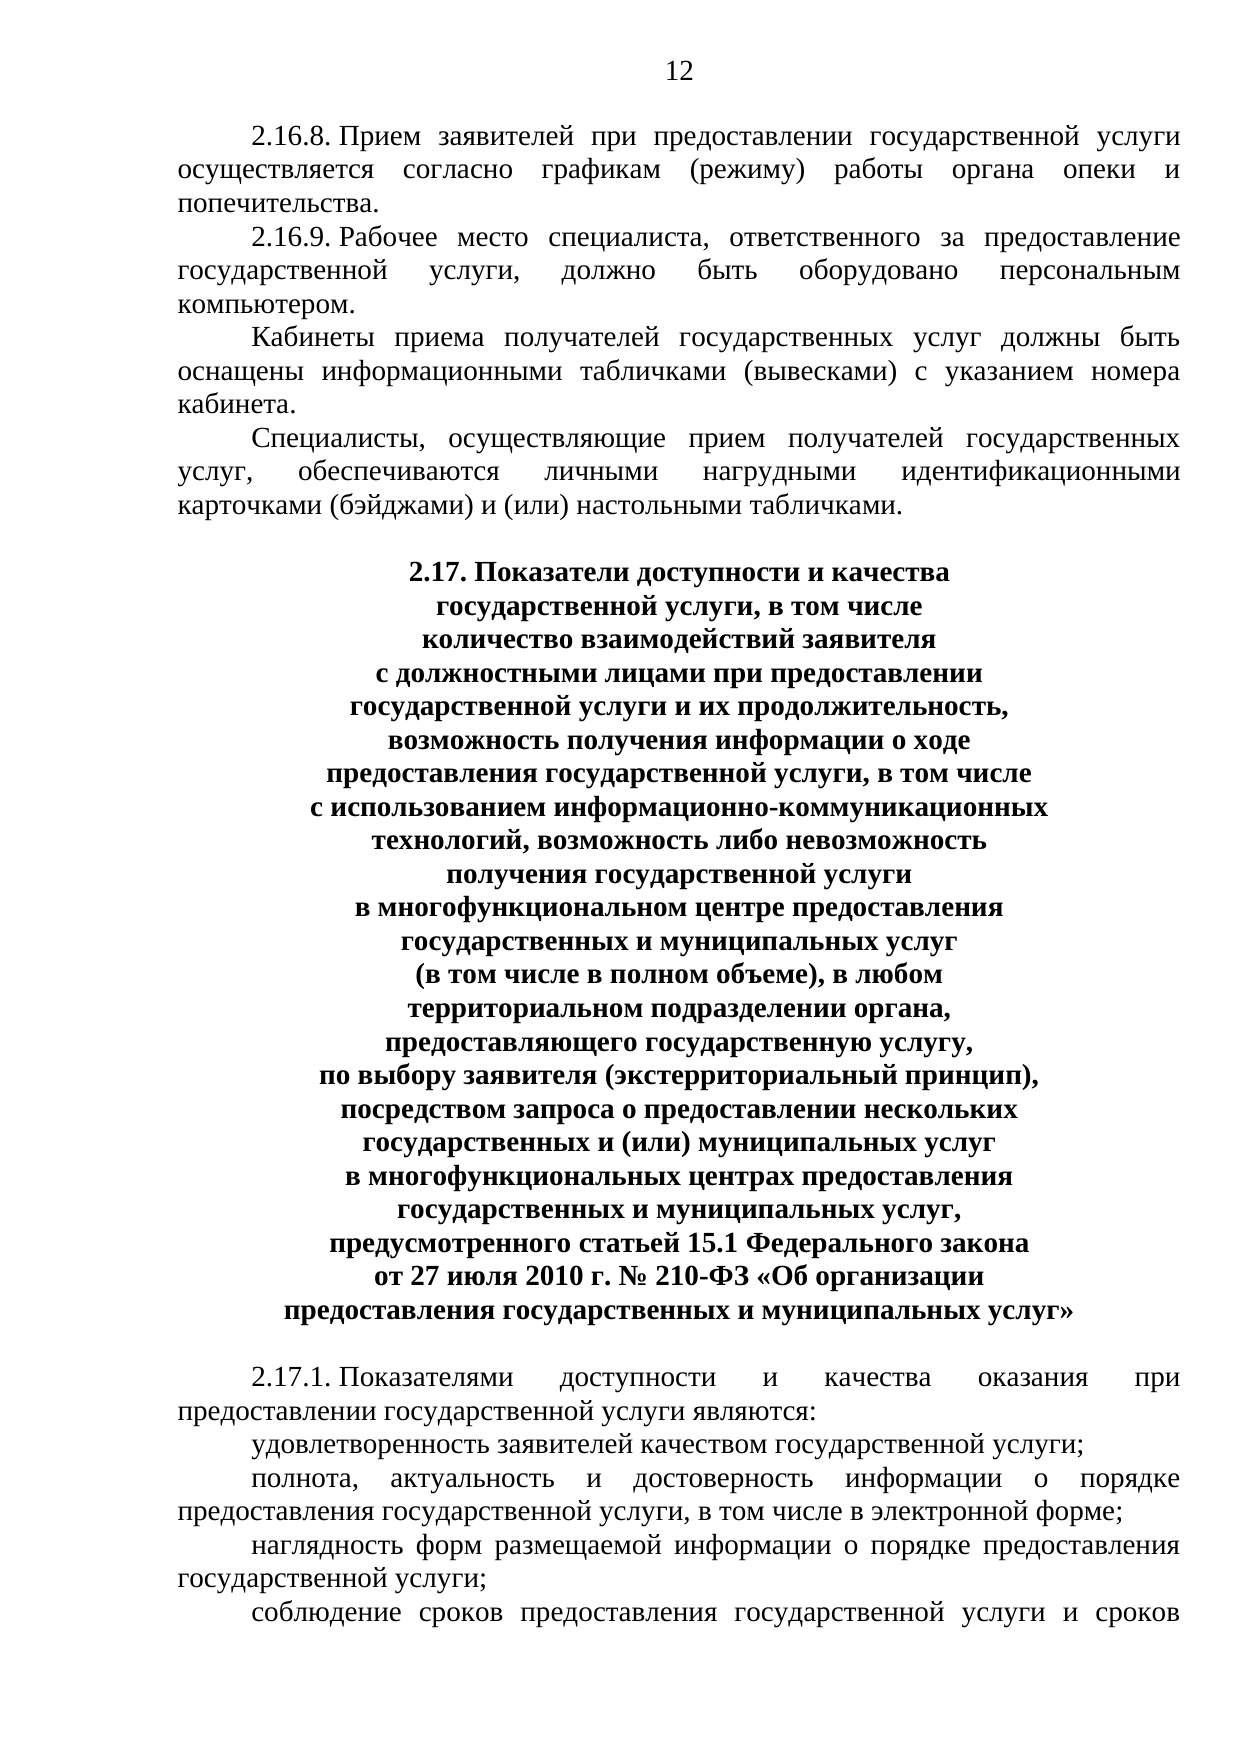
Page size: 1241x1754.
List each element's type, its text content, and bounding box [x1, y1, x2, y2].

text государственной услуги и их продолжительность, [177, 688, 1181, 722]
text полнота, актуальность и достоверность информации о порядке предоставления государственной услуги, в том числе в электронной форме; [177, 1460, 1181, 1527]
text получения государственной услуги [177, 856, 1181, 889]
text 2.17.1. Показателями доступности и качества оказания при предоставлении государственной услуги являются: [177, 1359, 1181, 1426]
text 2.16.8. Прием заявителей при предоставлении государственной услуги осуществляется согласно графикам (режиму) работы органа опеки и попечительства. [177, 118, 1181, 219]
text от 27 июля 2010 г. № 210-ФЗ «Об организации [177, 1258, 1181, 1292]
text государственных и муниципальных услуг, [177, 1191, 1181, 1225]
text государственных и муниципальных услуг [177, 923, 1181, 957]
text предусмотренного статьей 15.1 Федерального закона [177, 1225, 1181, 1258]
text Кабинеты приема получателей государственных услуг должны быть оснащены информационными табличками (вывесками) с указанием номера кабинета. [177, 319, 1181, 420]
text предоставляющего государственную услугу, [177, 1024, 1181, 1057]
text Специалисты, осуществляющие прием получателей государственных услуг, обеспечиваются личными нагрудными идентификационными карточками (бэйджами) и (или) настольными табличками. [177, 420, 1181, 521]
text предоставления государственных и муниципальных услуг» [177, 1292, 1181, 1326]
text возможность получения информации о ходе [177, 722, 1181, 755]
text 2.17. Показатели доступности и качества [177, 554, 1181, 588]
text в многофункциональном центре предоставления [177, 889, 1181, 923]
text 2.16.9. Рабочее место специалиста, ответственного за предоставление государственной услуги, должно быть оборудовано персональным компьютером. [177, 219, 1181, 319]
text количество взаимодействий заявителя [177, 621, 1181, 655]
text с должностными лицами при предоставлении [177, 655, 1181, 688]
text предоставления государственной услуги, в том числе [177, 755, 1181, 789]
text в многофункциональных центрах предоставления [177, 1158, 1181, 1191]
text наглядность форм размещаемой информации о порядке предоставления государственной услуги; [177, 1527, 1181, 1594]
text по выбору заявителя (экстерриториальный принцип), [177, 1057, 1181, 1091]
text посредством запроса о предоставлении нескольких [177, 1091, 1181, 1124]
text удовлетворенность заявителей качеством государственной услуги; [177, 1426, 1181, 1460]
text с использованием информационно-коммуникационных [177, 789, 1181, 822]
text государственной услуги, в том числе [177, 588, 1181, 621]
text (в том числе в полном объеме), в любом [177, 957, 1181, 990]
text государственных и (или) муниципальных услуг [177, 1124, 1181, 1158]
text территориальном подразделении органа, [177, 990, 1181, 1024]
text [177, 1594, 1181, 1627]
text технологий, возможность либо невозможность [177, 822, 1181, 856]
